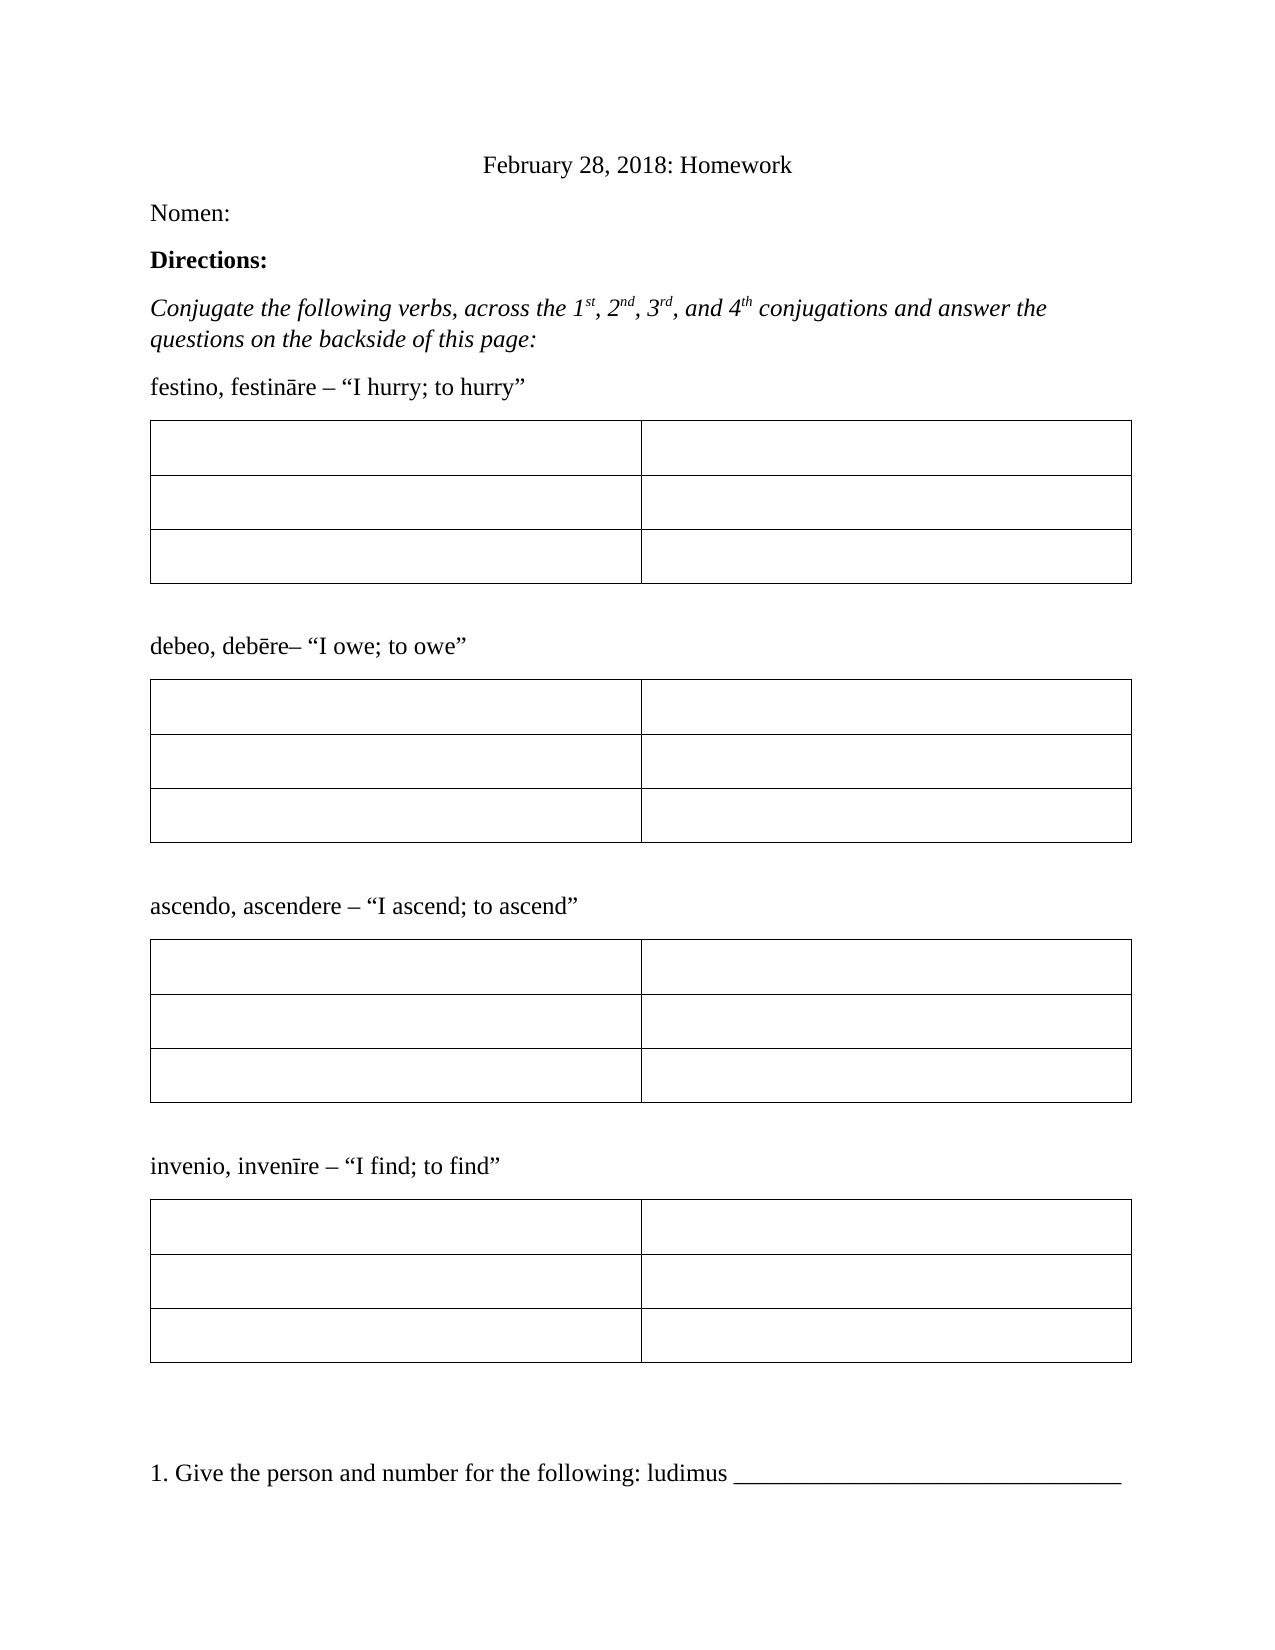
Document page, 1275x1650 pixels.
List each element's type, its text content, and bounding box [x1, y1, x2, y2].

table_header [642, 421, 1131, 475]
table_header [642, 1200, 1131, 1254]
table_cell [642, 530, 1131, 583]
table_cell [642, 789, 1131, 842]
table_cell [151, 1255, 641, 1308]
table_header [151, 1200, 641, 1254]
table_cell [642, 1309, 1131, 1362]
table_cell [151, 530, 641, 583]
table_cell [151, 995, 641, 1048]
table_header [642, 680, 1131, 734]
table_cell [151, 1049, 641, 1102]
table_cell [642, 995, 1131, 1048]
table_header [151, 680, 641, 734]
text February 28, 2018: Homework [150, 150, 1125, 179]
text invenio, invenīre – “I find; to find” [150, 1151, 1125, 1179]
text Directions: [150, 245, 1125, 274]
table_header [642, 940, 1131, 994]
table_cell [151, 789, 641, 842]
table_cell [151, 1309, 641, 1362]
table_header [151, 940, 641, 994]
table_cell [642, 735, 1131, 788]
text festino, festināre – “I hurry; to hurry” [150, 372, 1125, 401]
text Conjugate the following verbs, across the 1st, 2nd, 3rd, and 4th conjugations and answer the questions on the backside of this page: [150, 293, 1125, 353]
table_cell [642, 1255, 1131, 1308]
text debeo, debēre– “I owe; to owe” [150, 631, 1125, 660]
text 1. Give the person and number for the following: ludimus _______________________________ [150, 1458, 1125, 1487]
table_cell [642, 1049, 1131, 1102]
table_header [151, 421, 641, 475]
text ascendo, ascendere – “I ascend; to ascend” [150, 891, 1125, 919]
table_cell [151, 476, 641, 529]
table_cell [642, 476, 1131, 529]
text Nomen: [150, 198, 1125, 226]
table_cell [151, 735, 641, 788]
